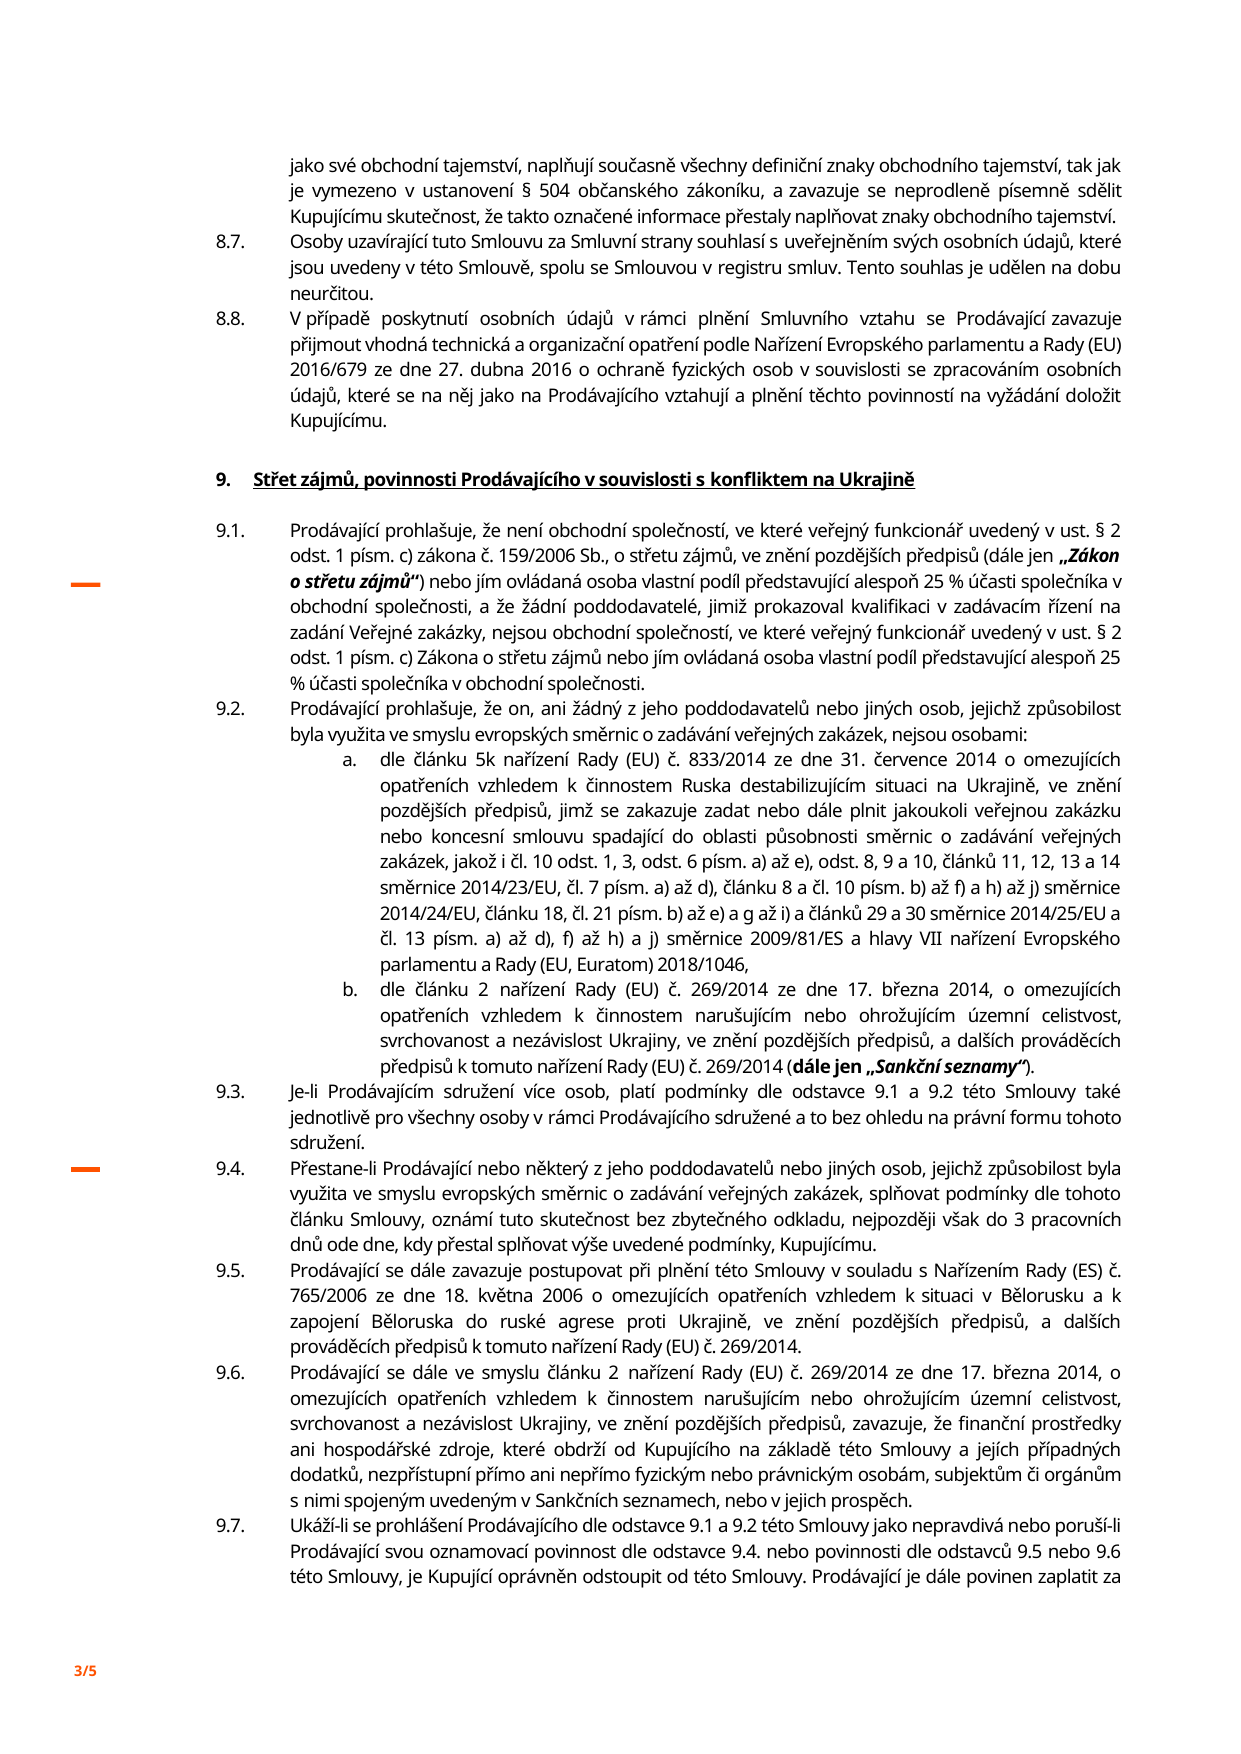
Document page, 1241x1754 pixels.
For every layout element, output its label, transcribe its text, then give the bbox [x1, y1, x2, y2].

subtitle Přestane-li Prodávající nebo některý z jeho poddodavatelů nebo jiných osob, jejichž způsobilost byla využita ve smyslu evropských směrnic o zadávání veřejných zakázek, splňovat podmínky dle tohoto článku Smlouvy, oznámí tuto skutečnost bez zbytečného odkladu, nejpozději však do 3 pracovních dnů ode dne, kdy přestal splňovat výše uvedené podmínky, Kupujícímu. [216, 1155, 1122, 1257]
subtitle Osoby uzavírající tuto Smlouvu za Smluvní strany souhlasí s uveřejněním svých osobních údajů, které jsou uvedeny v této Smlouvě, spolu se Smlouvou v registru smluv. Tento souhlas je udělen na dobu neurčitou. [216, 229, 1122, 305]
subtitle Je-li Prodávajícím sdružení více osob, platí podmínky dle odstavce 9.1 a 9.2 této Smlouvy také jednotlivě pro všechny osoby v rámci Prodávajícího sdružené a to bez ohledu na právní formu tohoto sdružení. [216, 1078, 1122, 1155]
subtitle Prodávající prohlašuje, že on, ani žádný z jeho poddodavatelů nebo jiných osob, jejichž způsobilost byla využita ve smyslu evropských směrnic o zadávání veřejných zakázek, nejsou osobami: [216, 696, 1122, 747]
subtitle Prodávající prohlašuje, že není obchodní společností, ve které veřejný funkcionář uvedený v ust. § 2 odst. 1 písm. c) zákona č. 159/2006 Sb., o střetu zájmů, ve znění pozdějších předpisů (dále jen „Zákon o střetu zájmů“) nebo jím ovládaná osoba vlastní podíl představující alespoň 25 % účasti společníka v obchodní společnosti, a že žádní poddodavatelé, jimiž prokazoval kvalifikaci v zadávacím řízení na zadání Veřejné zakázky, nejsou obchodní společností, ve které veřejný funkcionář uvedený v ust. § 2 odst. 1 písm. c) Zákona o střetu zájmů nebo jím ovládaná osoba vlastní podíl představující alespoň 25 % účasti společníka v obchodní společnosti. [216, 517, 1122, 696]
subtitle dle článku 2 nařízení Rady (EU) č. 269/2014 ze dne 17. března 2014, o omezujících opatřeních vzhledem k činnostem narušujícím nebo ohrožujícím územní celistvost, svrchovanost a nezávislost Ukrajiny, ve znění pozdějších předpisů, a dalších prováděcích předpisů k tomuto nařízení Rady (EU) č. 269/2014 (dále jen „Sankční seznamy“). [342, 976, 1122, 1078]
subtitle V případě poskytnutí osobních údajů v rámci plnění Smluvního vztahu se Prodávající zavazuje přijmout vhodná technická a organizační opatření podle Nařízení Evropského parlamentu a Rady (EU) 2016/679 ze dne 27. dubna 2016 o ochraně fyzických osob v souvislosti se zpracováním osobních údajů, které se na něj jako na Prodávajícího vztahují a plnění těchto povinností na vyžádání doložit Kupujícímu. [216, 305, 1122, 433]
subtitle Střet zájmů, povinnosti Prodávajícího v souvislosti s konfliktem na Ukrajině [216, 466, 1122, 492]
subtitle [216, 1512, 1122, 1589]
subtitle Prodávající se dále zavazuje postupovat při plnění této Smlouvy v souladu s Nařízením Rady (ES) č. 765/2006 ze dne 18. května 2006 o omezujících opatřeních vzhledem k situaci v Bělorusku a k zapojení Běloruska do ruské agrese proti Ukrajině, ve znění pozdějších předpisů, a dalších prováděcích předpisů k tomuto nařízení Rady (EU) č. 269/2014. [216, 1257, 1122, 1359]
subtitle dle článku 5k nařízení Rady (EU) č. 833/2014 ze dne 31. července 2014 o omezujících opatřeních vzhledem k činnostem Ruska destabilizujícím situaci na Ukrajině, ve znění pozdějších předpisů, jimž se zakazuje zadat nebo dále plnit jakoukoli veřejnou zakázku nebo koncesní smlouvu spadající do oblasti působnosti směrnic o zadávání veřejných zakázek, jakož i čl. 10 odst. 1, 3, odst. 6 písm. a) až e), odst. 8, 9 a 10, článků 11, 12, 13 a 14 směrnice 2014/23/EU, čl. 7 písm. a) až d), článku 8 a čl. 10 písm. b) až f) a h) až j) směrnice 2014/24/EU, článku 18, čl. 21 písm. b) až e) a g až i) a článků 29 a 30 směrnice 2014/25/EU a čl. 13 písm. a) až d), f) až h) a j) směrnice 2009/81/ES a hlavy VII nařízení Evropského parlamentu a Rady (EU, Euratom) 2018/1046, [342, 747, 1122, 976]
subtitle Prodávající se dále ve smyslu článku 2 nařízení Rady (EU) č. 269/2014 ze dne 17. března 2014, o omezujících opatřeních vzhledem k činnostem narušujícím nebo ohrožujícím územní celistvost, svrchovanost a nezávislost Ukrajiny, ve znění pozdějších předpisů, zavazuje, že finanční prostředky ani hospodářské zdroje, které obdrží od Kupujícího na základě této Smlouvy a jejích případných dodatků, nezpřístupní přímo ani nepřímo fyzickým nebo právnickým osobám, subjektům či orgánům s nimi spojeným uvedeným v Sankčních seznamech, nebo v jejich prospěch. [216, 1359, 1122, 1512]
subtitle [216, 152, 1122, 229]
